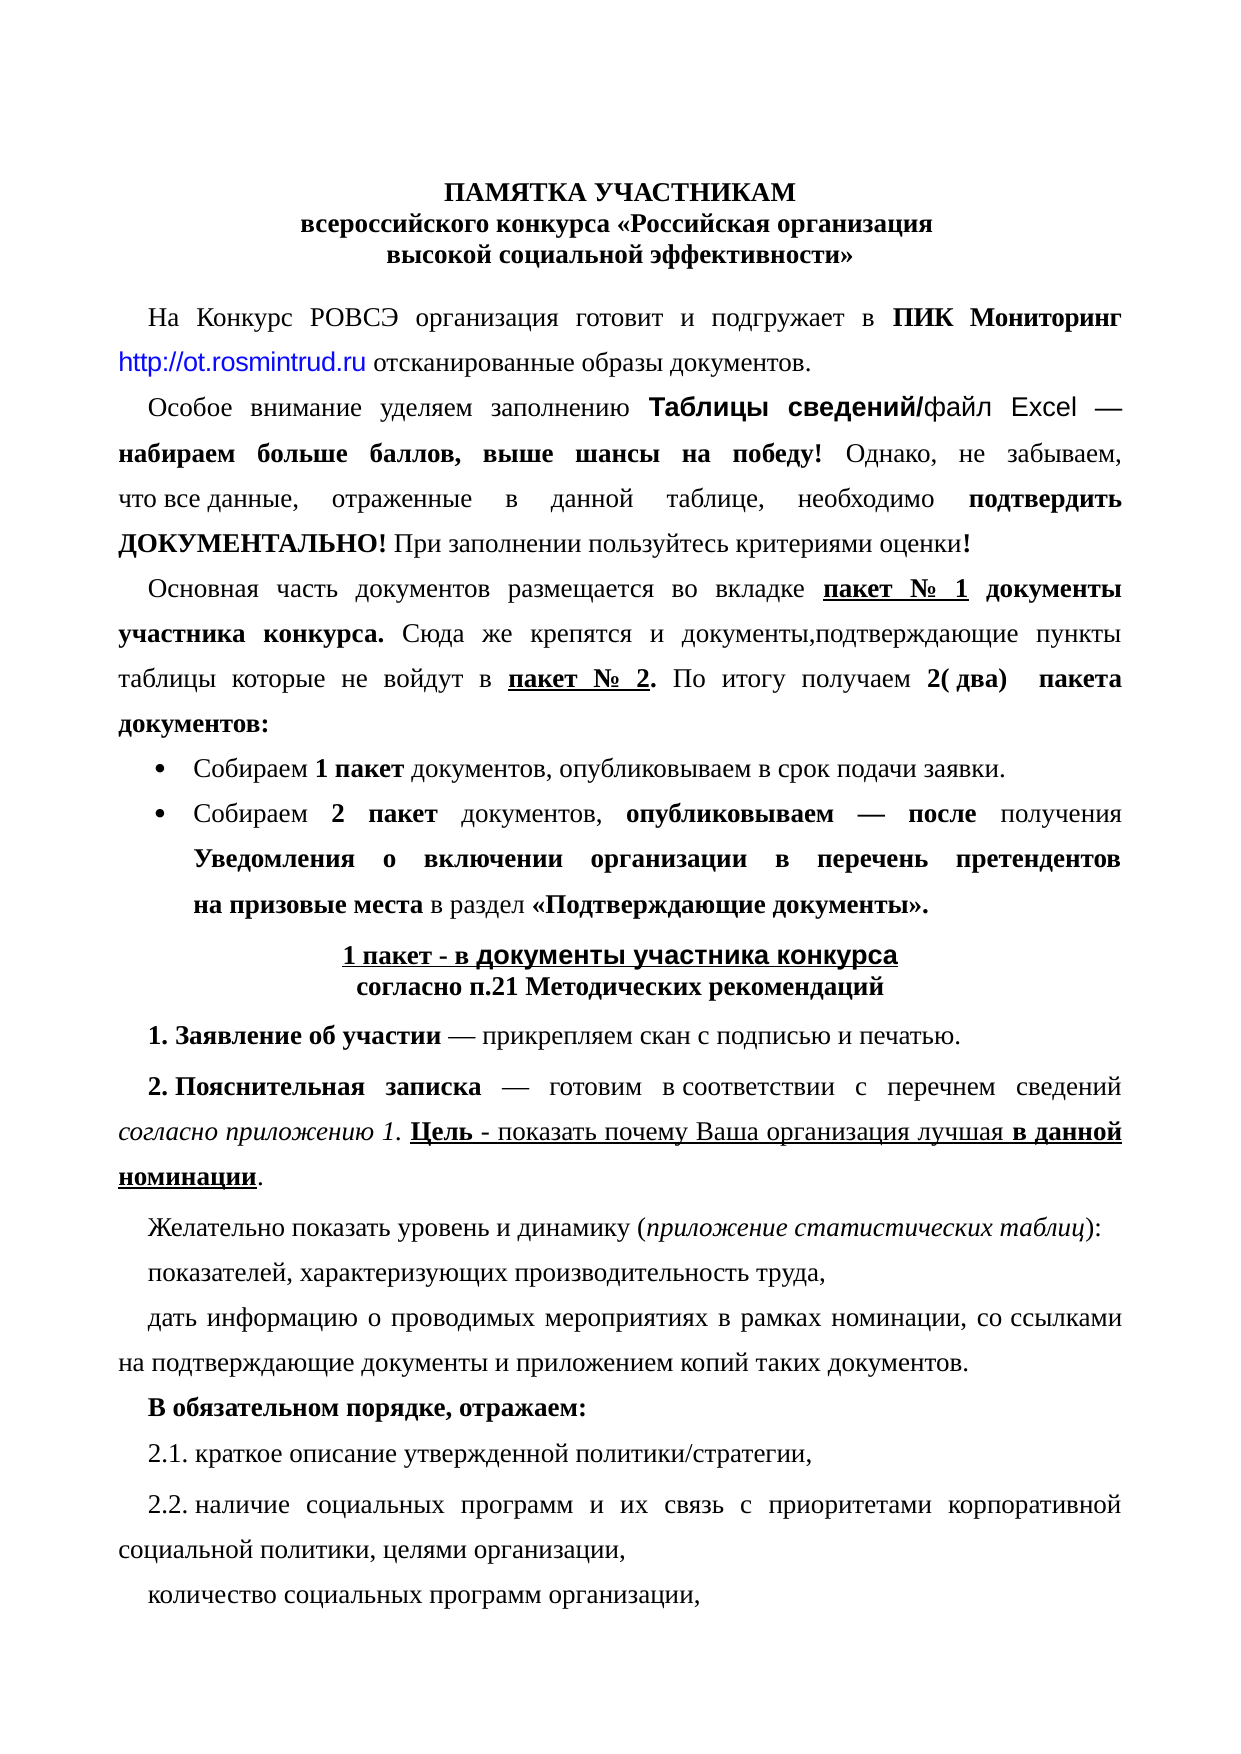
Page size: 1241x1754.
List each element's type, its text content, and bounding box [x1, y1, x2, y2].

text количество социальных программ организации, [118, 1578, 1122, 1609]
text показателей, характеризующих производительность труда, [118, 1256, 1122, 1287]
text 2.2. наличие социальных программ и их связь с приоритетами корпоративной социальной политики, целями организации, [118, 1488, 1122, 1564]
text 1. Заявление об участии — прикрепляем скан с подписью и печатью. [118, 1019, 1122, 1050]
list Основная часть документов размещается во вкладке пакет № 1 документы участника конкурса. Сюда же крепятся и документы,подтверждающие пункты таблицы которые не войдут в пакет № 2. По итогу получаем 2( два) пакета документов: [118, 572, 1122, 738]
list 1 пакет - в документы участника конкурса согласно п.21 Методических рекомендаций [118, 939, 1122, 1001]
list Собираем 1 пакет документов, опубликовываем в срок подачи заявки. [156, 752, 1122, 783]
text 2. Пояснительная записка — готовим в соответствии с перечнем сведений согласно приложению 1. Цель - показать почему Ваша организация лучшая в данной номинации. [118, 1070, 1122, 1191]
text дать информацию о проводимых мероприятиях в рамках номинации, со ссылками на подтверждающие документы и приложением копий таких документов. [118, 1301, 1122, 1378]
text 2.1. краткое описание утвержденной политики/стратегии, [118, 1437, 1122, 1468]
list На Конкурс РОВСЭ организация готовит и подгружает в ПИК Мониторинг http://ot.rosmintrud.ru отсканированные образы документов. [118, 301, 1122, 377]
list Особое внимание уделяем заполнению Таблицы сведений/файл Excel — набираем больше баллов, выше шансы на победу! Однако, не забываем, что все данные, отраженные в данной таблице, необходимо подтвердить ДОКУМЕНТАЛЬНО! При заполнении пользуйтесь критериями оценки! [118, 391, 1122, 558]
text В обязательном порядке, отражаем: [118, 1392, 1122, 1423]
text Желательно показать уровень и динамику (приложение статистических таблиц): [118, 1211, 1122, 1242]
list ПАМЯТКА УЧАСТНИКАМ [118, 176, 1122, 207]
list Собираем 2 пакет документов, опубликовываем — после получения Уведомления о включении организации в перечень претендентов на призовые места в раздел «Подтверждающие документы». [156, 797, 1122, 919]
list всероссийского конкурса «Российская организация высокой социальной эффективности» [118, 207, 1122, 270]
